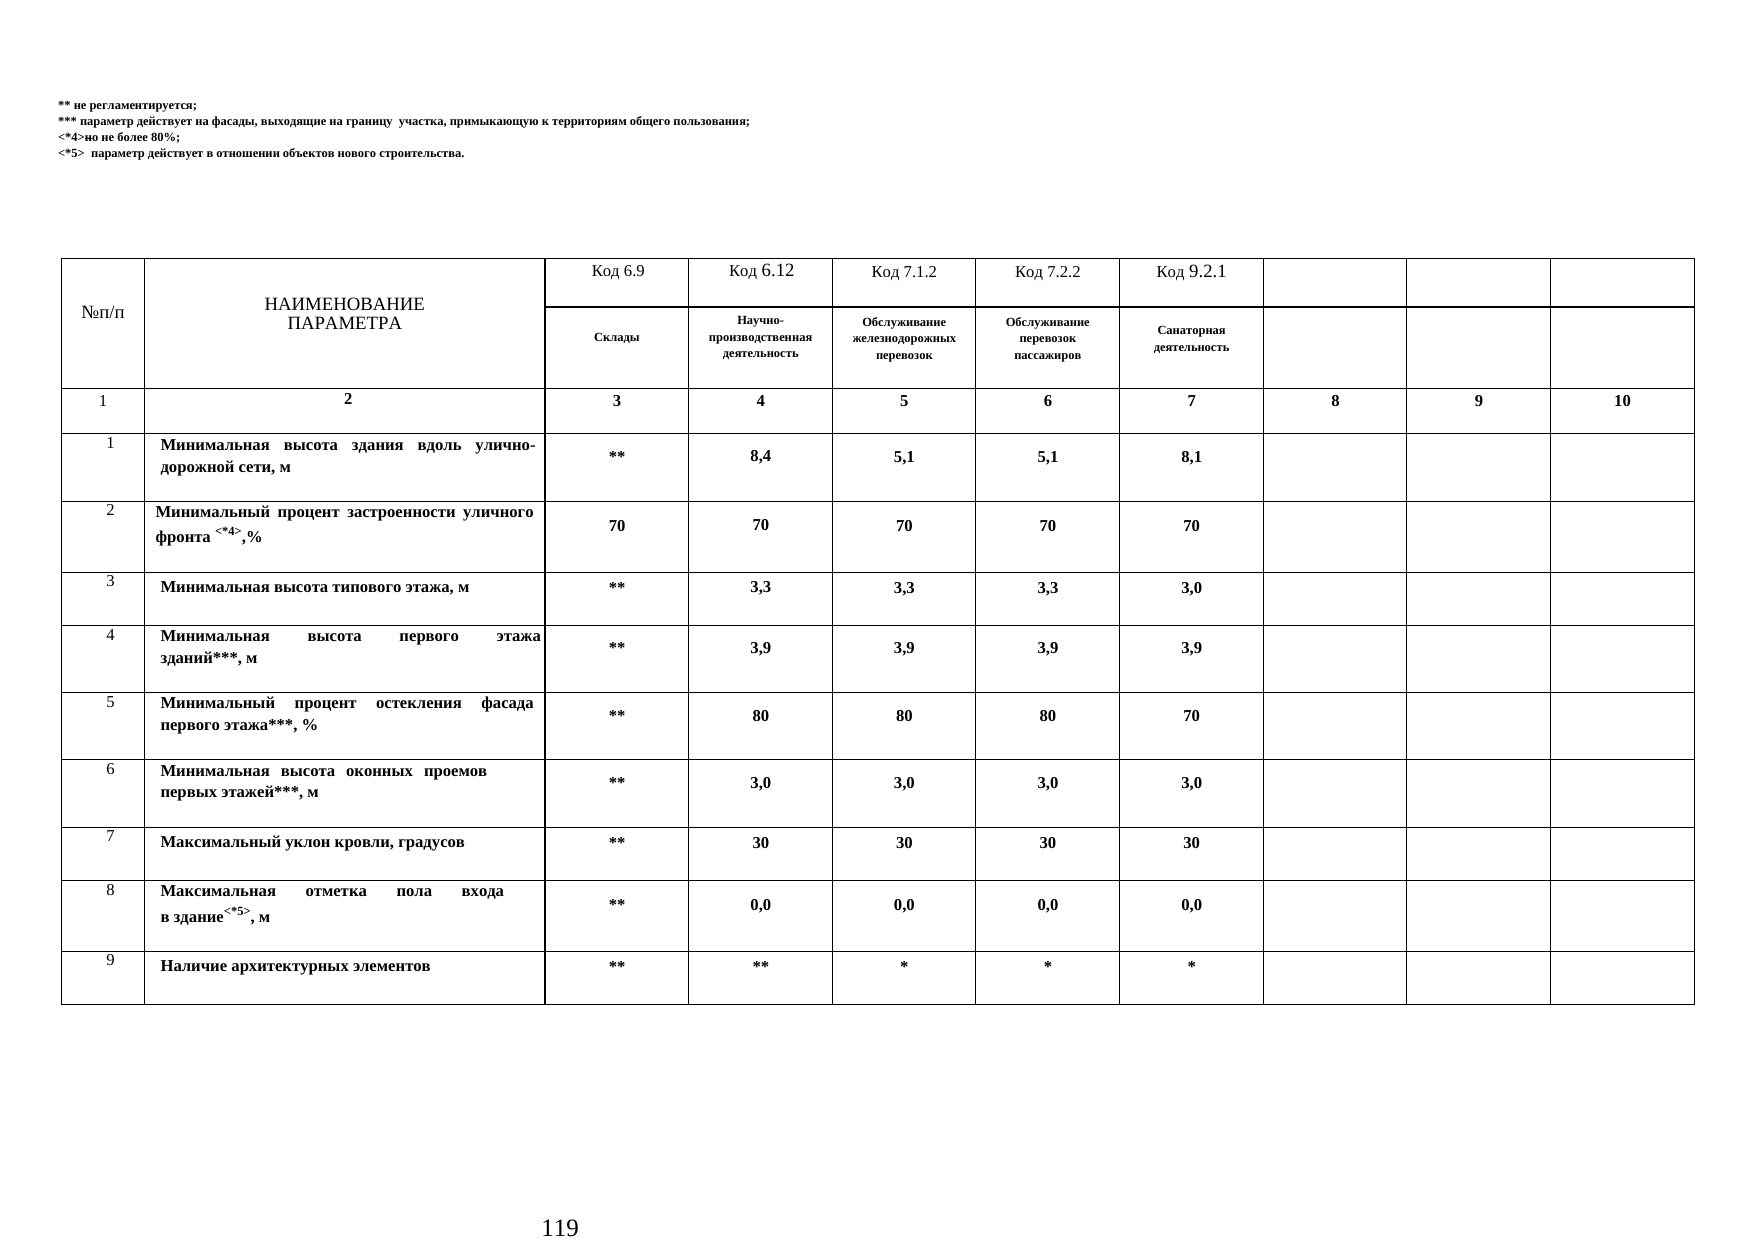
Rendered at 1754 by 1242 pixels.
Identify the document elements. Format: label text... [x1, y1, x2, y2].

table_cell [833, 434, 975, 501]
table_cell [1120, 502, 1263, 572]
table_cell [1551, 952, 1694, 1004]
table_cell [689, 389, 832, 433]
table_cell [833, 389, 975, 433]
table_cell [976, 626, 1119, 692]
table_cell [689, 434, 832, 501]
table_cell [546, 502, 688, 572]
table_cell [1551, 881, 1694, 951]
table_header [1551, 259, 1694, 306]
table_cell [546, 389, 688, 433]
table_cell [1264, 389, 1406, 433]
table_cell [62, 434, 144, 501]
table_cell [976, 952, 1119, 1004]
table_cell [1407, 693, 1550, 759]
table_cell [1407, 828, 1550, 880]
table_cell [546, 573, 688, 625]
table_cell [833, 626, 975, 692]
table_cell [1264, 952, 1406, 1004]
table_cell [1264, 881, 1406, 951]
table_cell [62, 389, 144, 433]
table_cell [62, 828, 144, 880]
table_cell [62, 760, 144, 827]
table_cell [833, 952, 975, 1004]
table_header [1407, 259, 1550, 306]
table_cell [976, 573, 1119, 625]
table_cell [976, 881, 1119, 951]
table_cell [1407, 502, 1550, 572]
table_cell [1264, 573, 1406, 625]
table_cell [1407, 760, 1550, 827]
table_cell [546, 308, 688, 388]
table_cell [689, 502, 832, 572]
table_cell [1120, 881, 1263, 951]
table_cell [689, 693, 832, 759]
text ** не регламентируется; [58, 98, 1681, 112]
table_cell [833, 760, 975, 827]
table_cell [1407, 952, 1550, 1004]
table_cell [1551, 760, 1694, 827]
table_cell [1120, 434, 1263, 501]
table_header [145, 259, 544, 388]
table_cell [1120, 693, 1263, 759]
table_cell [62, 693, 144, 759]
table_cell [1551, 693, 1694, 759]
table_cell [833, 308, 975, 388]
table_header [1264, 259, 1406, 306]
text *** параметр действует на фасады, выходящие на границу участка, примыкающую к территориям общего пользования; [58, 114, 1681, 128]
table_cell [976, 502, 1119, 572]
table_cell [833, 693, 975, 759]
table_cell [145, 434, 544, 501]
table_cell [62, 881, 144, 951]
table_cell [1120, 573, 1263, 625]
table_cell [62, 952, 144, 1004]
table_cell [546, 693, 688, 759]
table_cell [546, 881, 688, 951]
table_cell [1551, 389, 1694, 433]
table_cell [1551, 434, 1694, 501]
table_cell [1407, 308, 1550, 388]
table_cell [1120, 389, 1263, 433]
text <*4>но не более 80%; [58, 130, 1681, 144]
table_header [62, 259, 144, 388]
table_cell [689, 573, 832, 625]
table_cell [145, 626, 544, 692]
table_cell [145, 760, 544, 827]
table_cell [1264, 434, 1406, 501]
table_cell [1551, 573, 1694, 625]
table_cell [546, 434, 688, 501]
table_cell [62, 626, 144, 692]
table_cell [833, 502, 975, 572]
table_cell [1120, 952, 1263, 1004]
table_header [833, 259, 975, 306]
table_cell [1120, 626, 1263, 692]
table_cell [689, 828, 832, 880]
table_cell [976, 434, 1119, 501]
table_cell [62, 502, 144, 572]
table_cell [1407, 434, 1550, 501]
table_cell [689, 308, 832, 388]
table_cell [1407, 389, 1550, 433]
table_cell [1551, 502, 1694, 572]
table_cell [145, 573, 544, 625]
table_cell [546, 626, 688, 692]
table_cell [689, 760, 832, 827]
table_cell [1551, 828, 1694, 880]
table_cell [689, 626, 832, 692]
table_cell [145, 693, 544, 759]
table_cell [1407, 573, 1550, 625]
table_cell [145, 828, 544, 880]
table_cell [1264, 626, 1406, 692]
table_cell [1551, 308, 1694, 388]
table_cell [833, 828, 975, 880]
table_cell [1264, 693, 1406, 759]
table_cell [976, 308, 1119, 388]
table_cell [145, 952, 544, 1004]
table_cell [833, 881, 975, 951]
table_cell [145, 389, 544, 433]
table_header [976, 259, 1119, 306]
text <*5> параметр действует в отношении объектов нового строительства. [58, 146, 1681, 161]
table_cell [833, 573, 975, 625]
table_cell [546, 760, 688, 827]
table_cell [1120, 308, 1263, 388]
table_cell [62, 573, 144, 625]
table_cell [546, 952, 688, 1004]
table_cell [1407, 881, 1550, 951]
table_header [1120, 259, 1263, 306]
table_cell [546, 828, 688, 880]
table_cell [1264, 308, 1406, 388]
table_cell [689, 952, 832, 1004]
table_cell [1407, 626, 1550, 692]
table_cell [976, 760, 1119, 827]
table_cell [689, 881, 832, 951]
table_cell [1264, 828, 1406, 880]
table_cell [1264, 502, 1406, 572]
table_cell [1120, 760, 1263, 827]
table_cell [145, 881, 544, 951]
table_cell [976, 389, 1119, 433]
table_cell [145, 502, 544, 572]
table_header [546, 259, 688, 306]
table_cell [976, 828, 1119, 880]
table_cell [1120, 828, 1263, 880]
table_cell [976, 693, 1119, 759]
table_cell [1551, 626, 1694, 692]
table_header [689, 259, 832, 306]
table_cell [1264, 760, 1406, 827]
